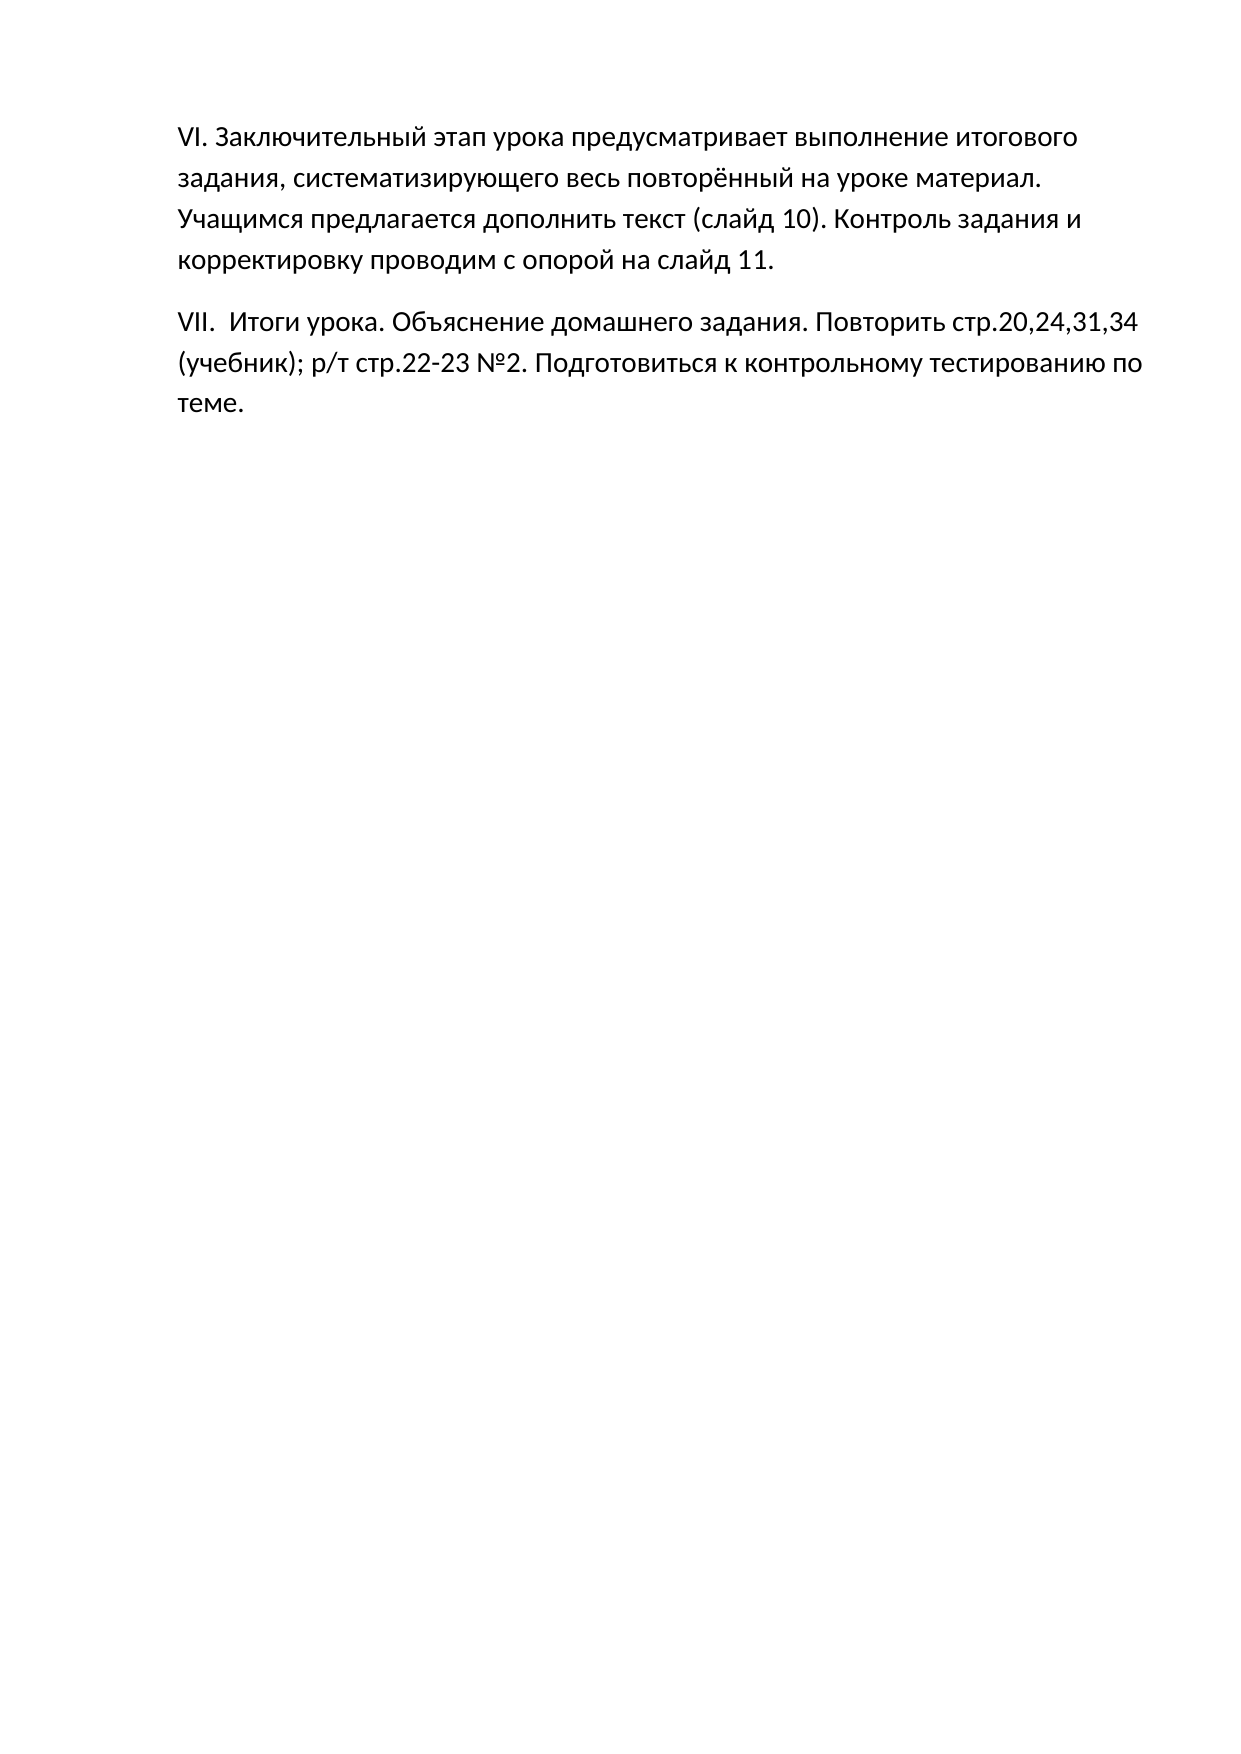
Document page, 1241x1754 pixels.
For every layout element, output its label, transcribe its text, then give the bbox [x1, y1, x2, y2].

text VI. Заключительный этап урока предусматривает выполнение итогового задания, систематизирующего весь повторённый на уроке материал. Учащимся предлагается дополнить текст (слайд 10). Контроль задания и корректировку проводим с опорой на слайд 11. [177, 118, 1152, 277]
text VII. Итоги урока. Объяснение домашнего задания. Повторить стр.20,24,31,34 (учебник); р/т стр.22-23 №2. Подготовиться к контрольному тестированию по теме. [177, 303, 1152, 420]
